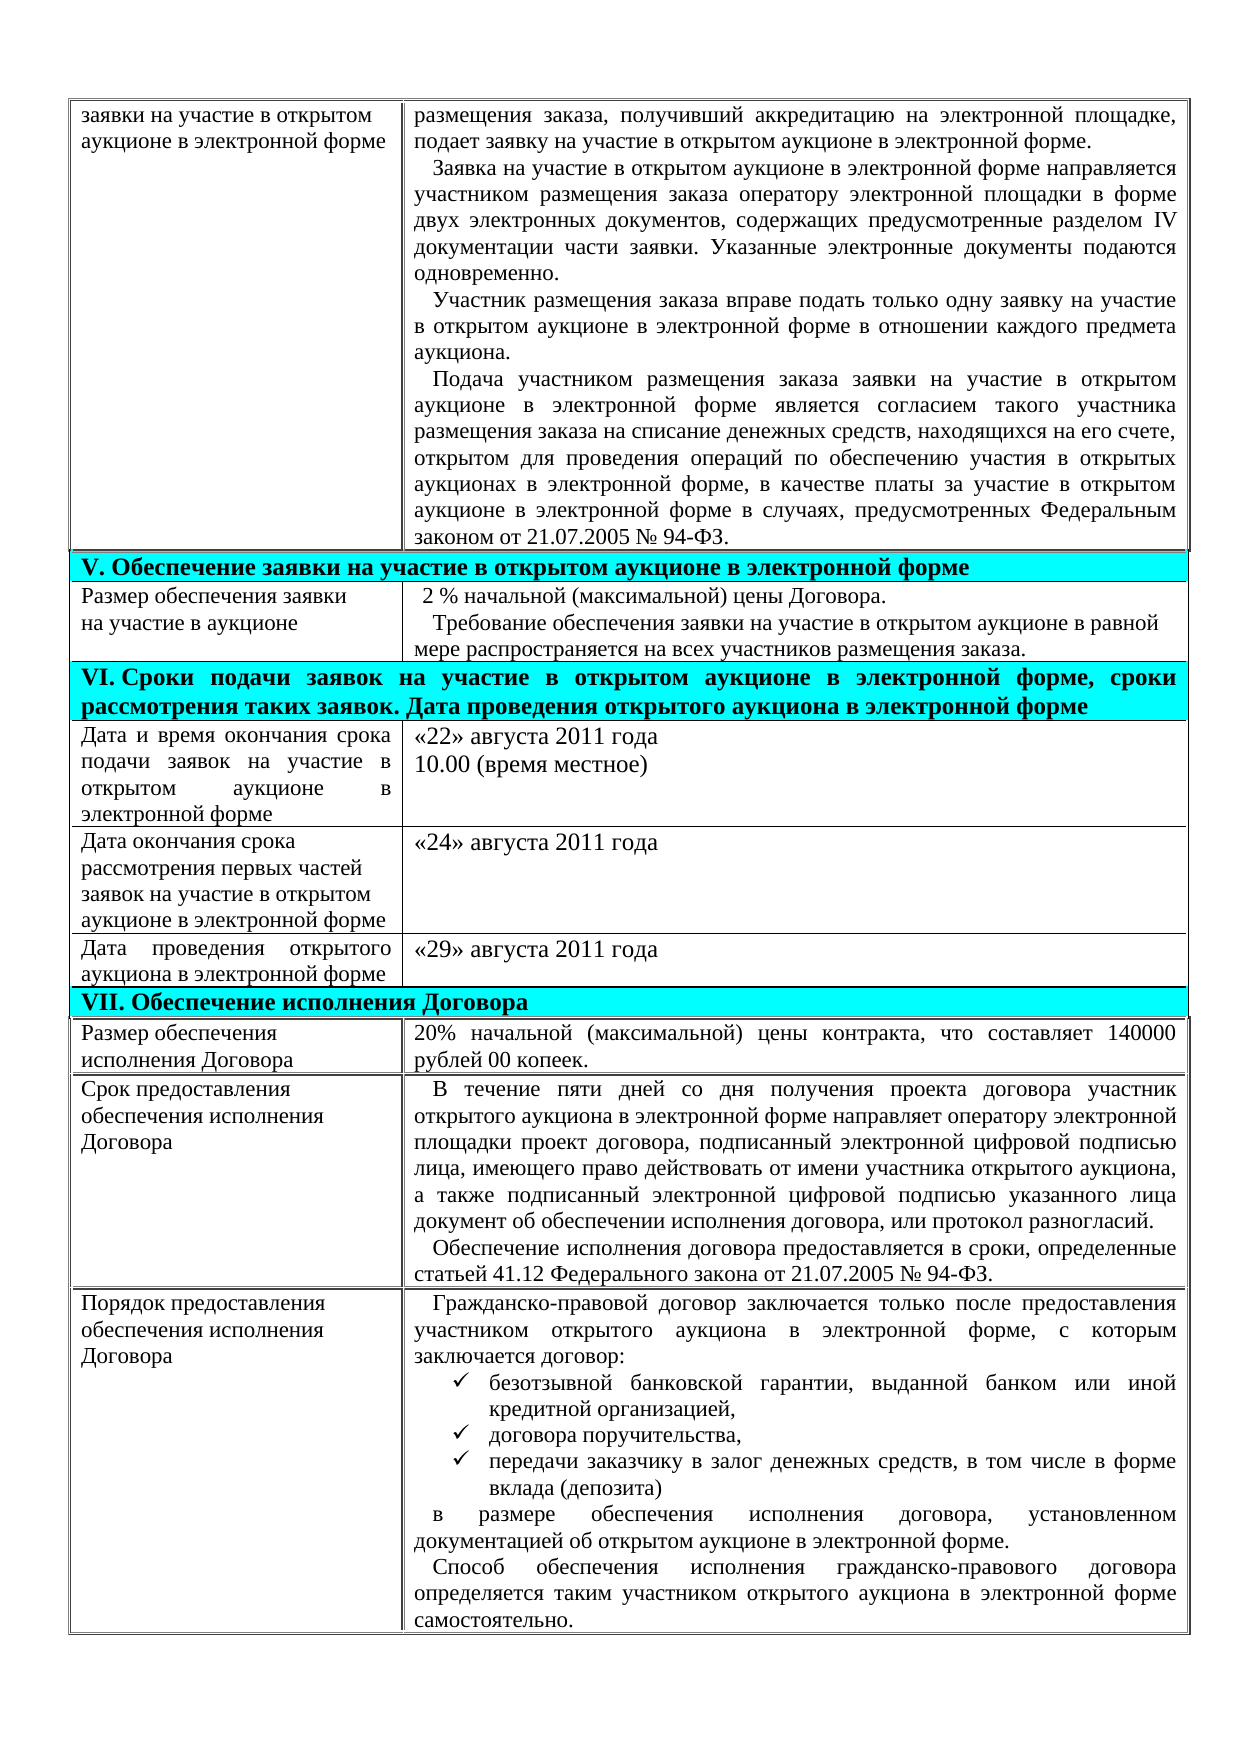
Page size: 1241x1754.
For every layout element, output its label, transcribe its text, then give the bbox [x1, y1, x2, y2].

table_cell «24» августа 2011 года [403, 826, 1188, 933]
table_cell Срок предоставления обеспечения исполнения Договора [71, 1072, 402, 1286]
table_cell V. Обеспечение заявки на участие в открытом аукционе в электронной форме [70, 549, 1188, 581]
table_cell Дата проведения открытого аукциона в электронной форме [70, 933, 402, 986]
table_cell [403, 1286, 1187, 1632]
table_cell VI. Сроки подачи заявок на участие в открытом аукционе в электронной форме, сроки рассмотрения таких заявок. Дата проведения открытого аукциона в электронной форме [70, 661, 1188, 720]
table_cell VII. Обеспечение исполнения Договора [70, 986, 1188, 1016]
table_cell Размер обеспечения исполнения Договора [70, 1016, 402, 1072]
table_cell 20% начальной (максимальной) цены контракта, что составляет 140000 рублей 00 копеек. [405, 1016, 1188, 1072]
table_cell В течение пяти дней со дня получения проекта договора участник открытого аукциона в электронной форме направляет оператору электронной площадки проект договора, подписанный электронной цифровой подписью лица, имеющего право действовать от имени участника открытого аукциона, а также подписанный электронной цифровой подписью указанного лица документ об обеспечении исполнения договора, или протокол разногласий. Обеспечение исполнения договора предоставляется в сроки, определенные статьей 41.12 Федерального закона от 21.07.2005 № 94-ФЗ. [405, 1072, 1187, 1286]
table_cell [71, 101, 403, 549]
table_cell «22» августа 2011 года 10.00 (время местное) [403, 720, 1188, 826]
table_cell Размер обеспечения заявки на участие в аукционе [70, 581, 402, 661]
table_cell 2 % начальной (максимальной) цены Договора. Требование обеспечения заявки на участие в открытом аукционе в равной мере распространяется на всех участников размещения заказа. [403, 581, 1188, 661]
table_cell «29» августа 2011 года [403, 933, 1188, 986]
table_cell Дата окончания срока рассмотрения первых частей заявок на участие в открытом аукционе в электронной форме [70, 826, 402, 933]
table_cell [403, 101, 1187, 549]
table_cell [71, 1286, 403, 1632]
table_cell Дата и время окончания срока подачи заявок на участие в открытом аукционе в электронной форме [70, 720, 402, 826]
